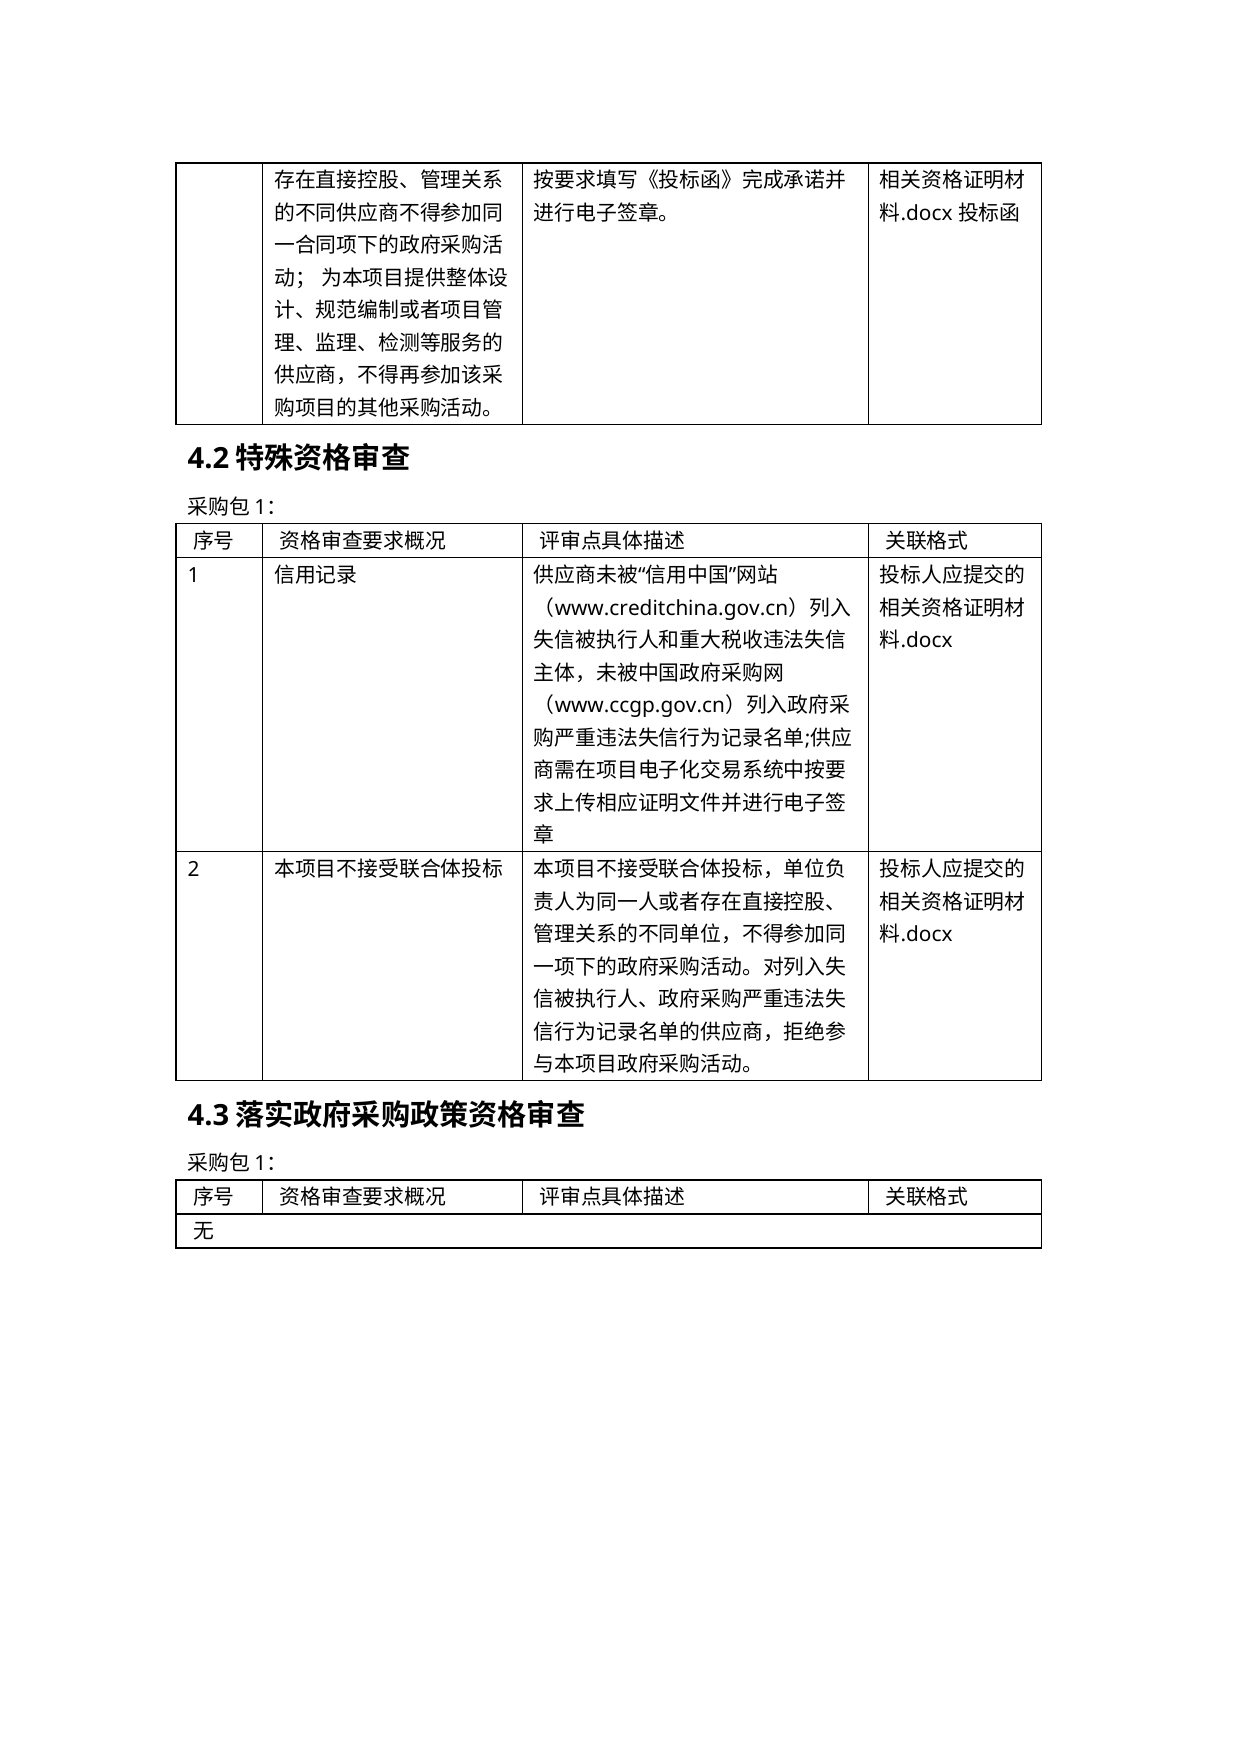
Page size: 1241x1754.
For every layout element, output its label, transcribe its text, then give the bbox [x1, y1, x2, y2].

table_cell 信用记录 [263, 558, 522, 851]
text 4.3落实政府采购政策资格审查 [187, 1081, 1053, 1146]
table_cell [263, 164, 522, 423]
table_header 关联格式 [869, 524, 1041, 557]
table_cell 本项目不接受联合体投标 [263, 852, 522, 1080]
table_cell 3 [177, 164, 262, 423]
table_cell 1 [177, 558, 262, 851]
table_cell 无 [177, 1215, 1041, 1247]
table_cell 本项目不接受联合体投标，单位负责人为同一人或者存在直接控股、管理关系的不同单位，不得参加同一项下的政府采购活动。对列入失信被执行人、政府采购严重违法失信行为记录名单的供应商，拒绝参与本项目政府采购活动。 [523, 852, 868, 1080]
table_header 序号 [177, 524, 262, 557]
table_header 资格审查要求概况 [263, 1181, 522, 1213]
table_header 关联格式 [869, 1181, 1041, 1213]
text 采购包1： [187, 1146, 1053, 1179]
table_cell 投标人应提交的相关资格证明材料.docx [869, 558, 1041, 851]
table_header 评审点具体描述 [523, 1181, 868, 1213]
table_cell 供应商未被“信用中国”网站（www.creditchina.gov.cn）列入失信被执行人和重大税收违法失信主体，未被中国政府采购网（www.ccgp.gov.cn）列入政府采购严重违法失信行为记录名单;供应商需在项目电子化交易系统中按要求上传相应证明文件并进行电子签章 [523, 558, 868, 851]
table_header 评审点具体描述 [523, 524, 868, 557]
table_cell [523, 164, 868, 423]
text 4.2特殊资格审查 [187, 425, 1053, 490]
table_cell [869, 164, 1041, 423]
table_cell 投标人应提交的相关资格证明材料.docx [869, 852, 1041, 1080]
table_header 序号 [177, 1181, 262, 1213]
table_header 资格审查要求概况 [263, 524, 522, 557]
text 采购包1： [187, 490, 1053, 523]
table_cell 2 [177, 852, 262, 1080]
